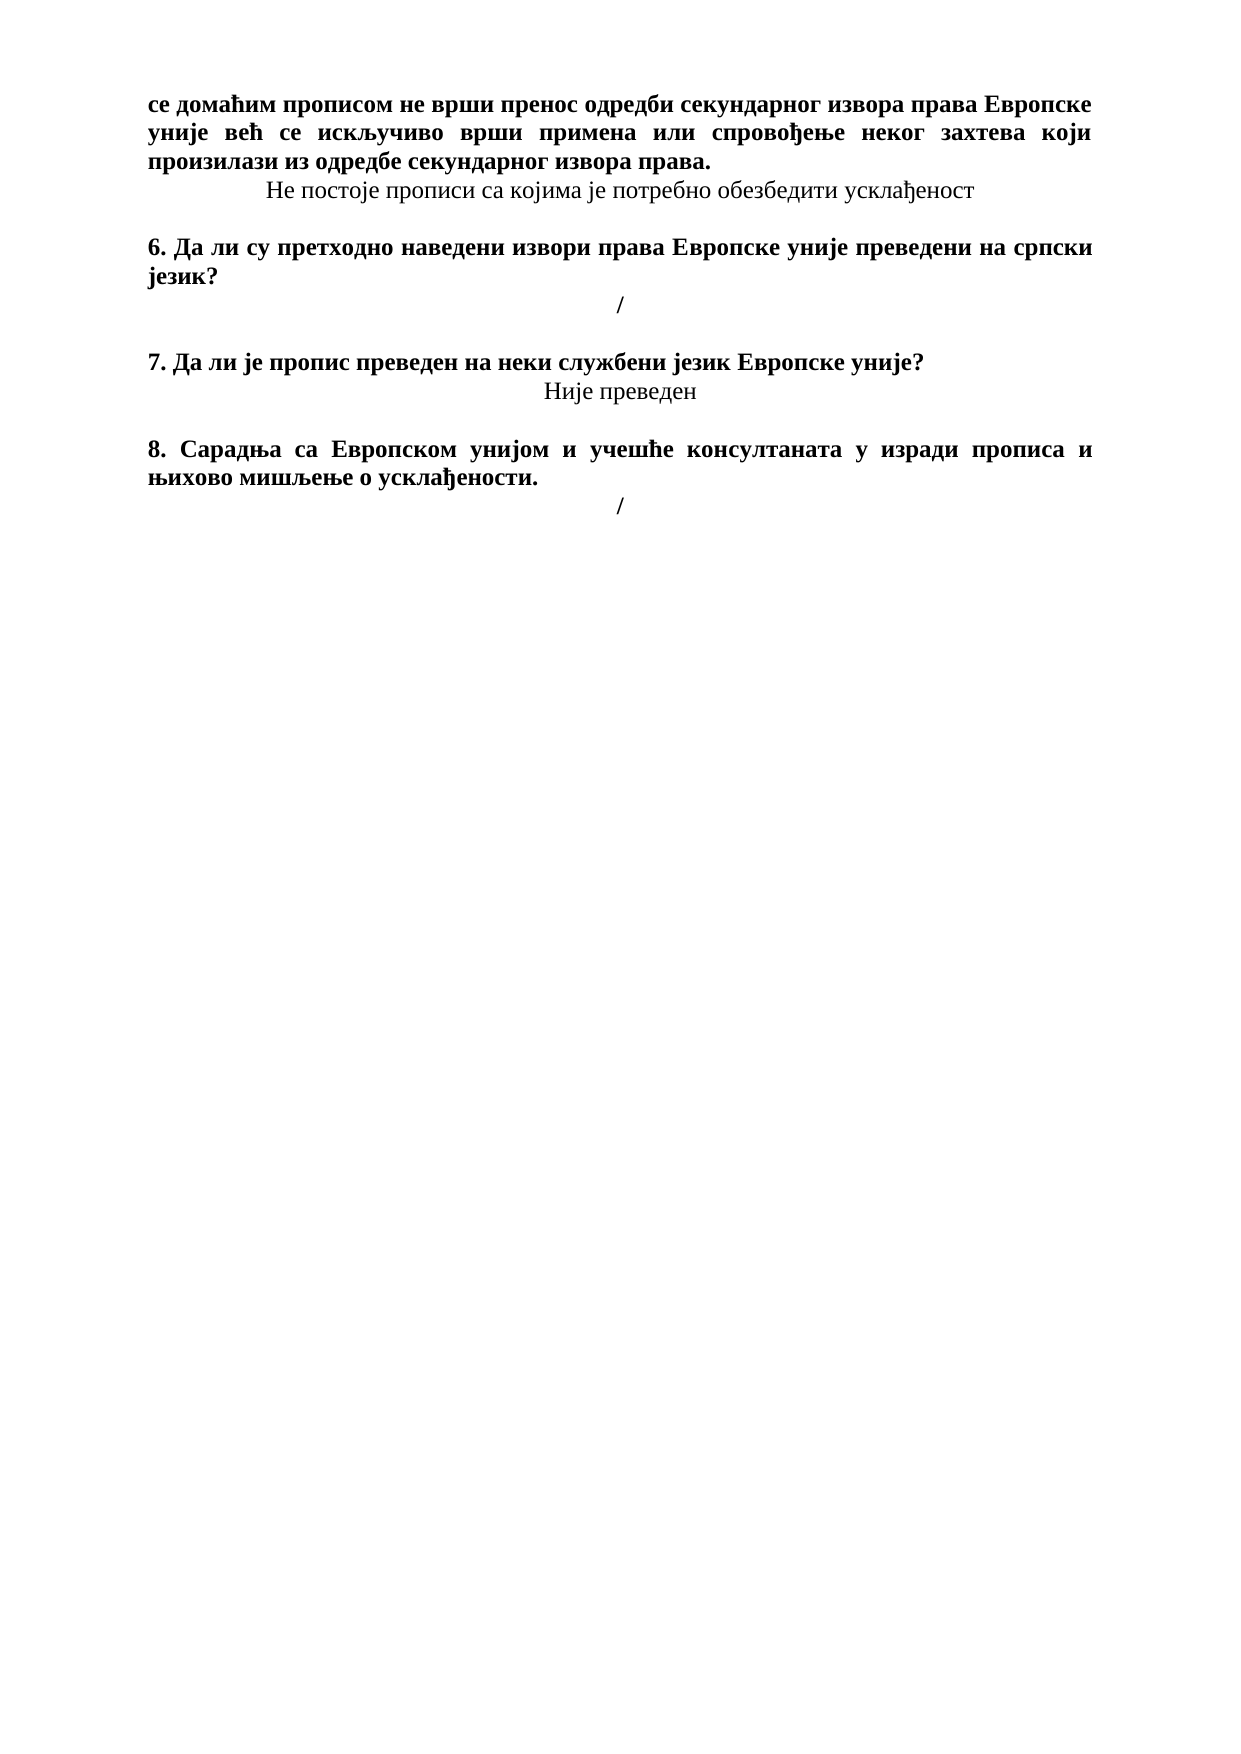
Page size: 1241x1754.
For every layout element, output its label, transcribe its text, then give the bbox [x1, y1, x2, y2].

text 8. Сарадња са Европском унијом и учешће консултаната у изради прописа и њихово мишљење о усклађености. [148, 434, 1092, 491]
text / [148, 290, 1092, 319]
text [148, 89, 1092, 175]
text 6. Да ли су претходно наведени извори права Европске уније преведени на српски језик? [148, 232, 1092, 290]
text Није преведен [148, 376, 1092, 405]
text 7. Да ли је пропис преведен на неки службени језик Европске уније? [148, 347, 1092, 376]
text Не постоје прописи са којима је потребно обезбедити усклађеност [148, 175, 1092, 204]
text / [148, 491, 1092, 520]
